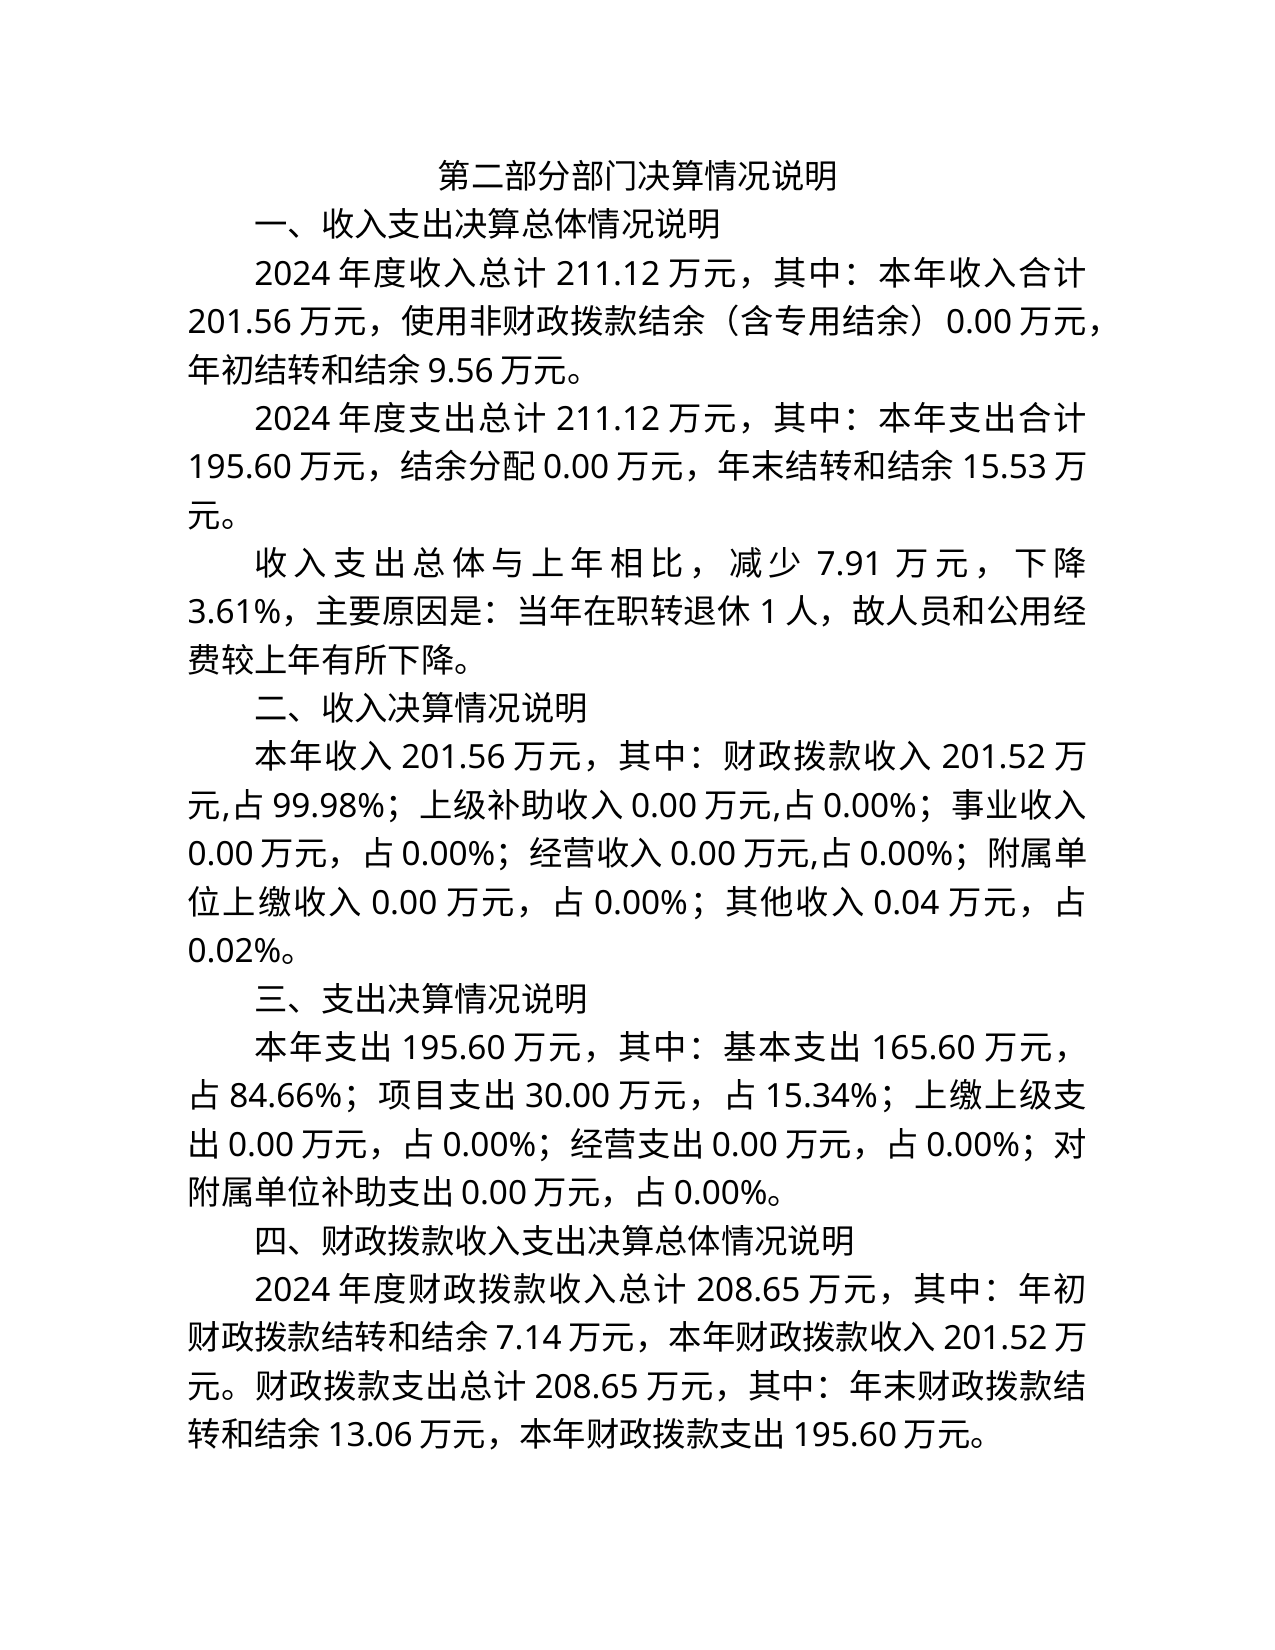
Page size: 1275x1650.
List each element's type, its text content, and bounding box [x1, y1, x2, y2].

text 二、收入决算情况说明 [187, 682, 1087, 730]
text 一、收入支出决算总体情况说明 [187, 198, 1087, 246]
text 四、财政拨款收入支出决算总体情况说明 [187, 1214, 1087, 1263]
text 2024年度收入总计211.12万元，其中：本年收入合计201.56万元，使用非财政拨款结余（含专用结余）0.00万元，年初结转和结余9.56万元。 [187, 246, 1087, 392]
text 本年收入201.56万元，其中：财政拨款收入201.52万元,占99.98%；上级补助收入0.00万元,占0.00%；事业收入0.00万元，占0.00%；经营收入0.00万元,占0.00%；附属单位上缴收入0.00万元，占0.00%；其他收入0.04万元，占0.02%。 [187, 730, 1087, 972]
text 本年支出195.60万元，其中：基本支出165.60万元，占84.66%；项目支出30.00万元，占15.34%；上缴上级支出0.00万元，占0.00%；经营支出0.00万元，占0.00%；对附属单位补助支出0.00万元，占0.00%。 [187, 1021, 1087, 1214]
text 三、支出决算情况说明 [187, 972, 1087, 1021]
text 收入支出总体与上年相比，减少7.91万元，下降3.61%，主要原因是：当年在职转退休1人，故人员和公用经费较上年有所下降。 [187, 537, 1087, 682]
text 2024年度财政拨款收入总计208.65万元，其中：年初财政拨款结转和结余7.14万元，本年财政拨款收入201.52万元。财政拨款支出总计208.65万元，其中：年末财政拨款结转和结余13.06万元，本年财政拨款支出195.60万元。 [187, 1263, 1087, 1456]
text 第二部分部门决算情况说明 [187, 150, 1087, 198]
text 2024年度支出总计211.12万元，其中：本年支出合计195.60万元，结余分配0.00万元，年末结转和结余15.53万元。 [187, 392, 1087, 537]
